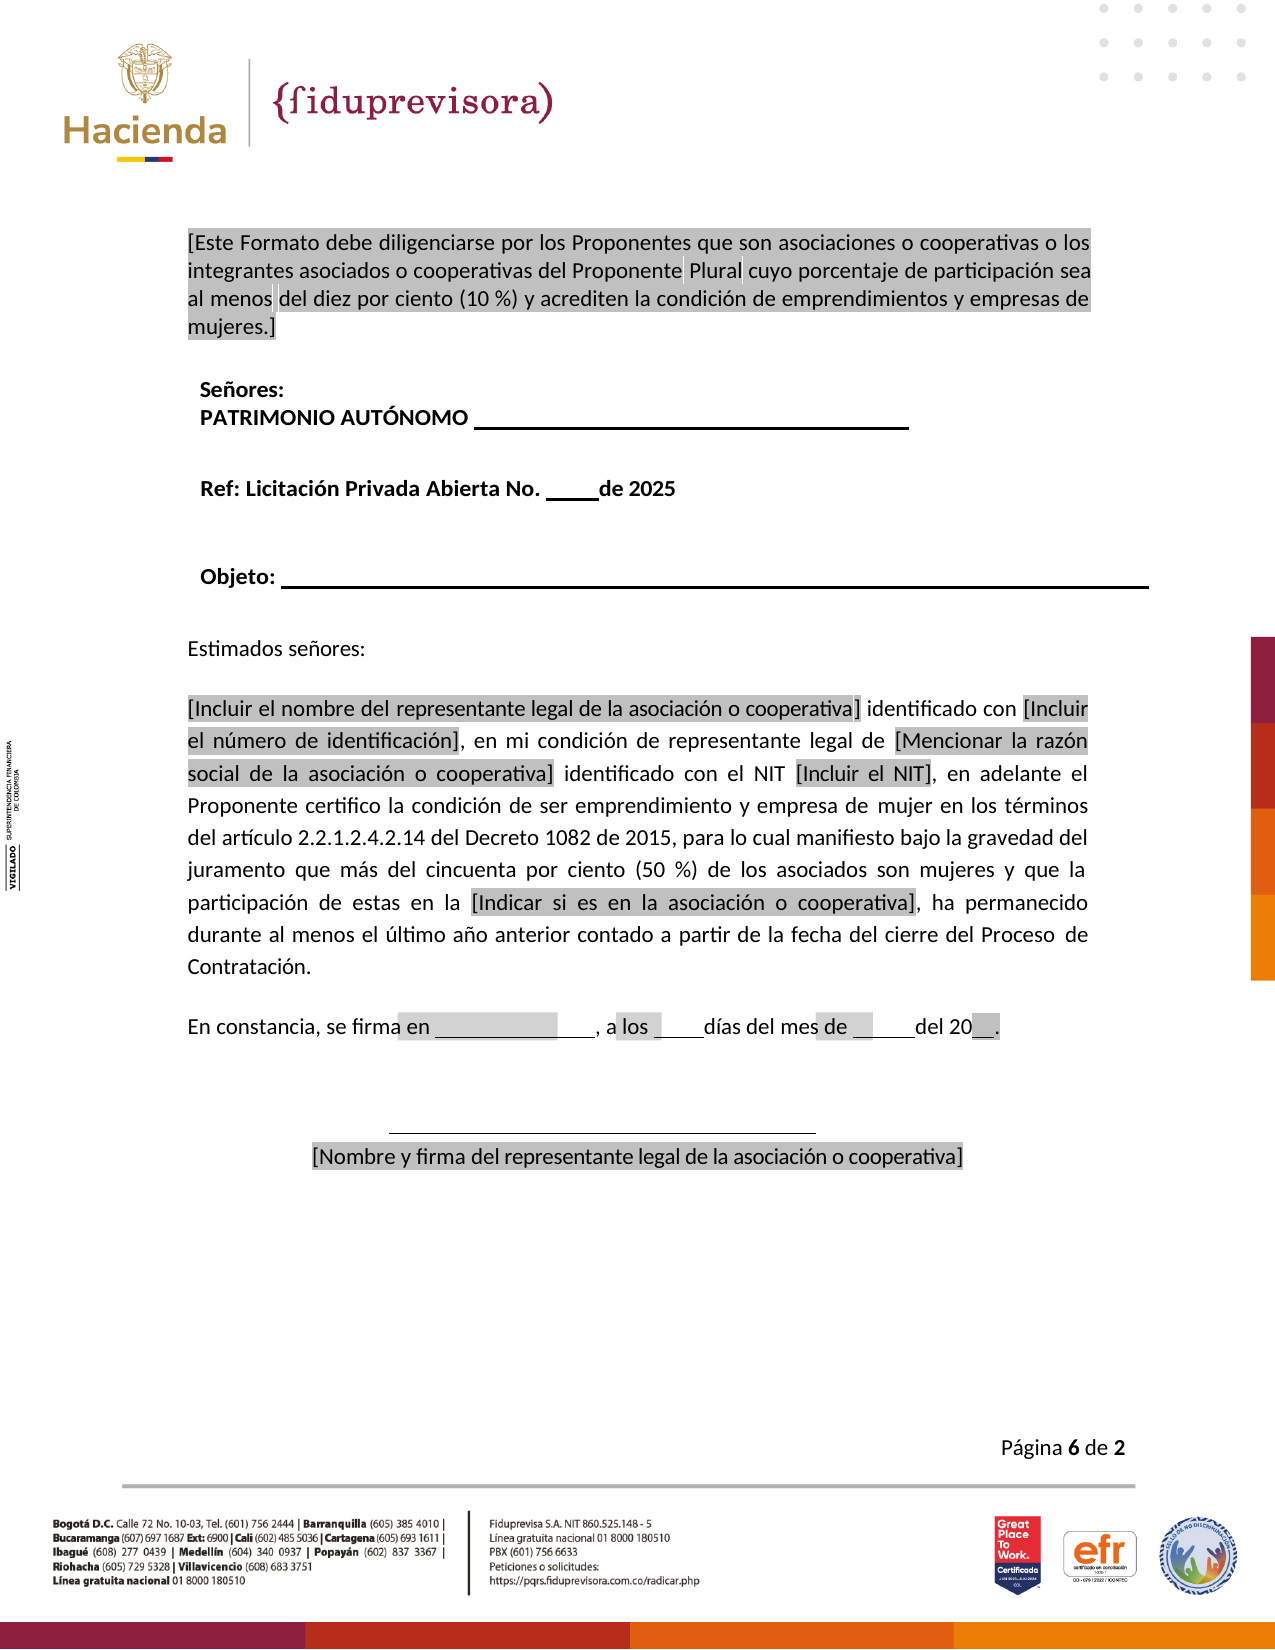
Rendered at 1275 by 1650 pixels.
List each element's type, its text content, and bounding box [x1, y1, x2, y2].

picture [0, 0, 1275, 1649]
text [Nombre y firma del representante legal de la asociación o cooperativa] [150, 1105, 1125, 1170]
text PATRIMONIO AUTÓNOMO [200, 403, 1125, 431]
text [Incluir el nombre del representante legal de la asociación o cooperativa] identificado con [Incluir el número de identificación], en mi condición de representante legal de [Mencionar la razón social de la asociación o cooperativa] identificado con el NIT [Incluir el NIT], en adelante el Proponente certifico la condición de ser emprendimiento y empresa de mujer en los términos del artículo 2.2.1.2.4.2.14 del Decreto 1082 de 2015, para lo cual manifiesto bajo la gravedad del juramento que más del cincuenta por ciento (50 %) de los asociados son mujeres y que la participación de estas en la [Indicar si es en la asociación o cooperativa], ha permanecido durante al menos el último año anterior contado a partir de la fecha del cierre del Proceso de Contratación. [187, 694, 1088, 980]
text Objeto: [200, 562, 1125, 590]
text Ref: Licitación Privada Abierta No. de 2025 [200, 474, 1125, 502]
text [Este Formato debe diligenciarse por los Proponentes que son asociaciones o cooperativas o los integrantes asociados o cooperativas del Proponente Plural cuyo porcentaje de participación sea al menos del diez por ciento (10 %) y acrediten la condición de emprendimientos y empresas de mujeres.] [276, 284, 1091, 340]
text Señores: [199, 375, 1125, 403]
text Estimados señores: [187, 634, 1125, 662]
text En constancia, se firma en , a los días del mes de del 20 . [187, 1012, 1125, 1040]
